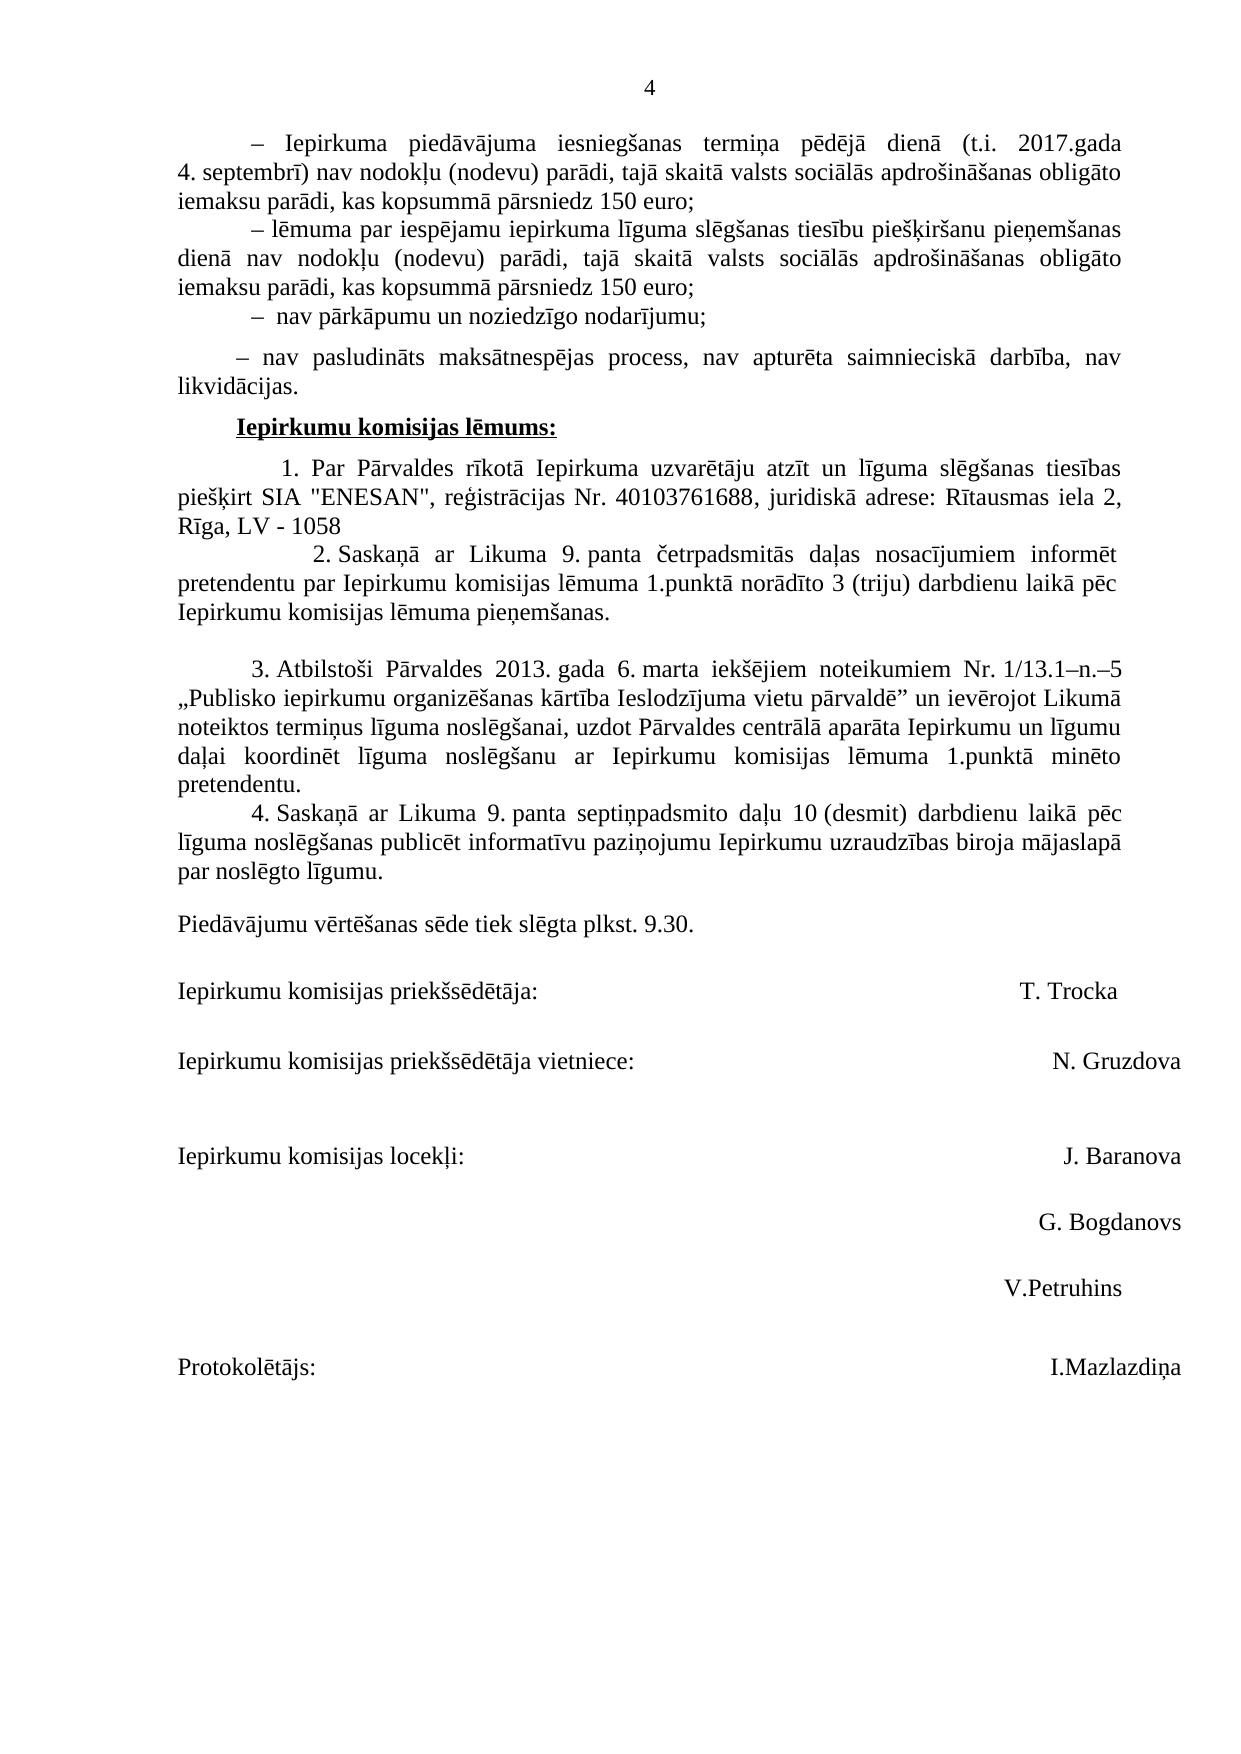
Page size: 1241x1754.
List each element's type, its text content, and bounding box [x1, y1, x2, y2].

text – Iepirkuma piedāvājuma iesniegšanas termiņa pēdējā dienā (t.i. 2017.gada 4. septembrī) nav nodokļu (nodevu) parādi, tajā skaitā valsts sociālās apdrošināšanas obligāto iemaksu parādi, kas kopsummā pārsniedz 150 euro; [177, 128, 1122, 214]
text Iepirkumu komisijas priekšsēdētāja: T. Trocka [177, 976, 1122, 1004]
text Piedāvājumu vērtēšanas sēde tiek slēgta plkst. 9.30. [177, 909, 1122, 938]
text 4. Saskaņā ar Likuma 9. panta septiņpadsmito daļu 10 (desmit) darbdienu laikā pēc līguma noslēgšanas publicēt informatīvu paziņojumu Iepirkumu uzraudzības biroja mājaslapā par noslēgto līgumu. [177, 798, 1122, 884]
text – nav pārkāpumu un noziedzīgo nodarījumu; [177, 301, 1122, 329]
text 3. Atbilstoši Pārvaldes 2013. gada 6. marta iekšējiem noteikumiem Nr. 1/13.1–n.–5 „Publisko iepirkumu organizēšanas kārtība Ieslodzījuma vietu pārvaldē” un ievērojot Likumā noteiktos termiņus līguma noslēgšanai, uzdot Pārvaldes centrālā aparāta Iepirkumu un līgumu daļai koordinēt līguma noslēgšanu ar Iepirkumu komisijas lēmuma 1.punktā minēto pretendentu. [177, 654, 1122, 798]
text V.Petruhins [177, 1273, 1122, 1302]
text – nav pasludināts maksātnespējas process, nav apturēta saimnieciskā darbība, nav likvidācijas. [177, 342, 1122, 399]
text Iepirkumu komisijas locekļi: J. Baranova [177, 1141, 1122, 1169]
text Iepirkumu komisijas priekšsēdētāja vietniece: N. Gruzdova [177, 1046, 1122, 1074]
text 2. Saskaņā ar Likuma 9. panta četrpadsmitās daļas nosacījumiem informēt pretendentu par Iepirkumu komisijas lēmuma 1.punktā norādīto 3 (triju) darbdienu laikā pēc Iepirkumu komisijas lēmuma pieņemšanas. [177, 539, 1117, 626]
text 1. Par Pārvaldes rīkotā Iepirkuma uzvarētāju atzīt un līguma slēgšanas tiesības piešķirt SIA "ENESAN", reģistrācijas Nr. 40103761688, juridiskā adrese: Rītausmas iela 2, Rīga, LV - 1058 [177, 453, 1122, 539]
text Protokolētājs: I.Mazlazdiņa [177, 1352, 1122, 1381]
text G. Bogdanovs [177, 1207, 1122, 1236]
text Iepirkumu komisijas lēmums: [177, 412, 1122, 441]
text – lēmuma par iespējamu iepirkuma līguma slēgšanas tiesību piešķiršanu pieņemšanas dienā nav nodokļu (nodevu) parādi, tajā skaitā valsts sociālās apdrošināšanas obligāto iemaksu parādi, kas kopsummā pārsniedz 150 euro; [177, 214, 1122, 301]
